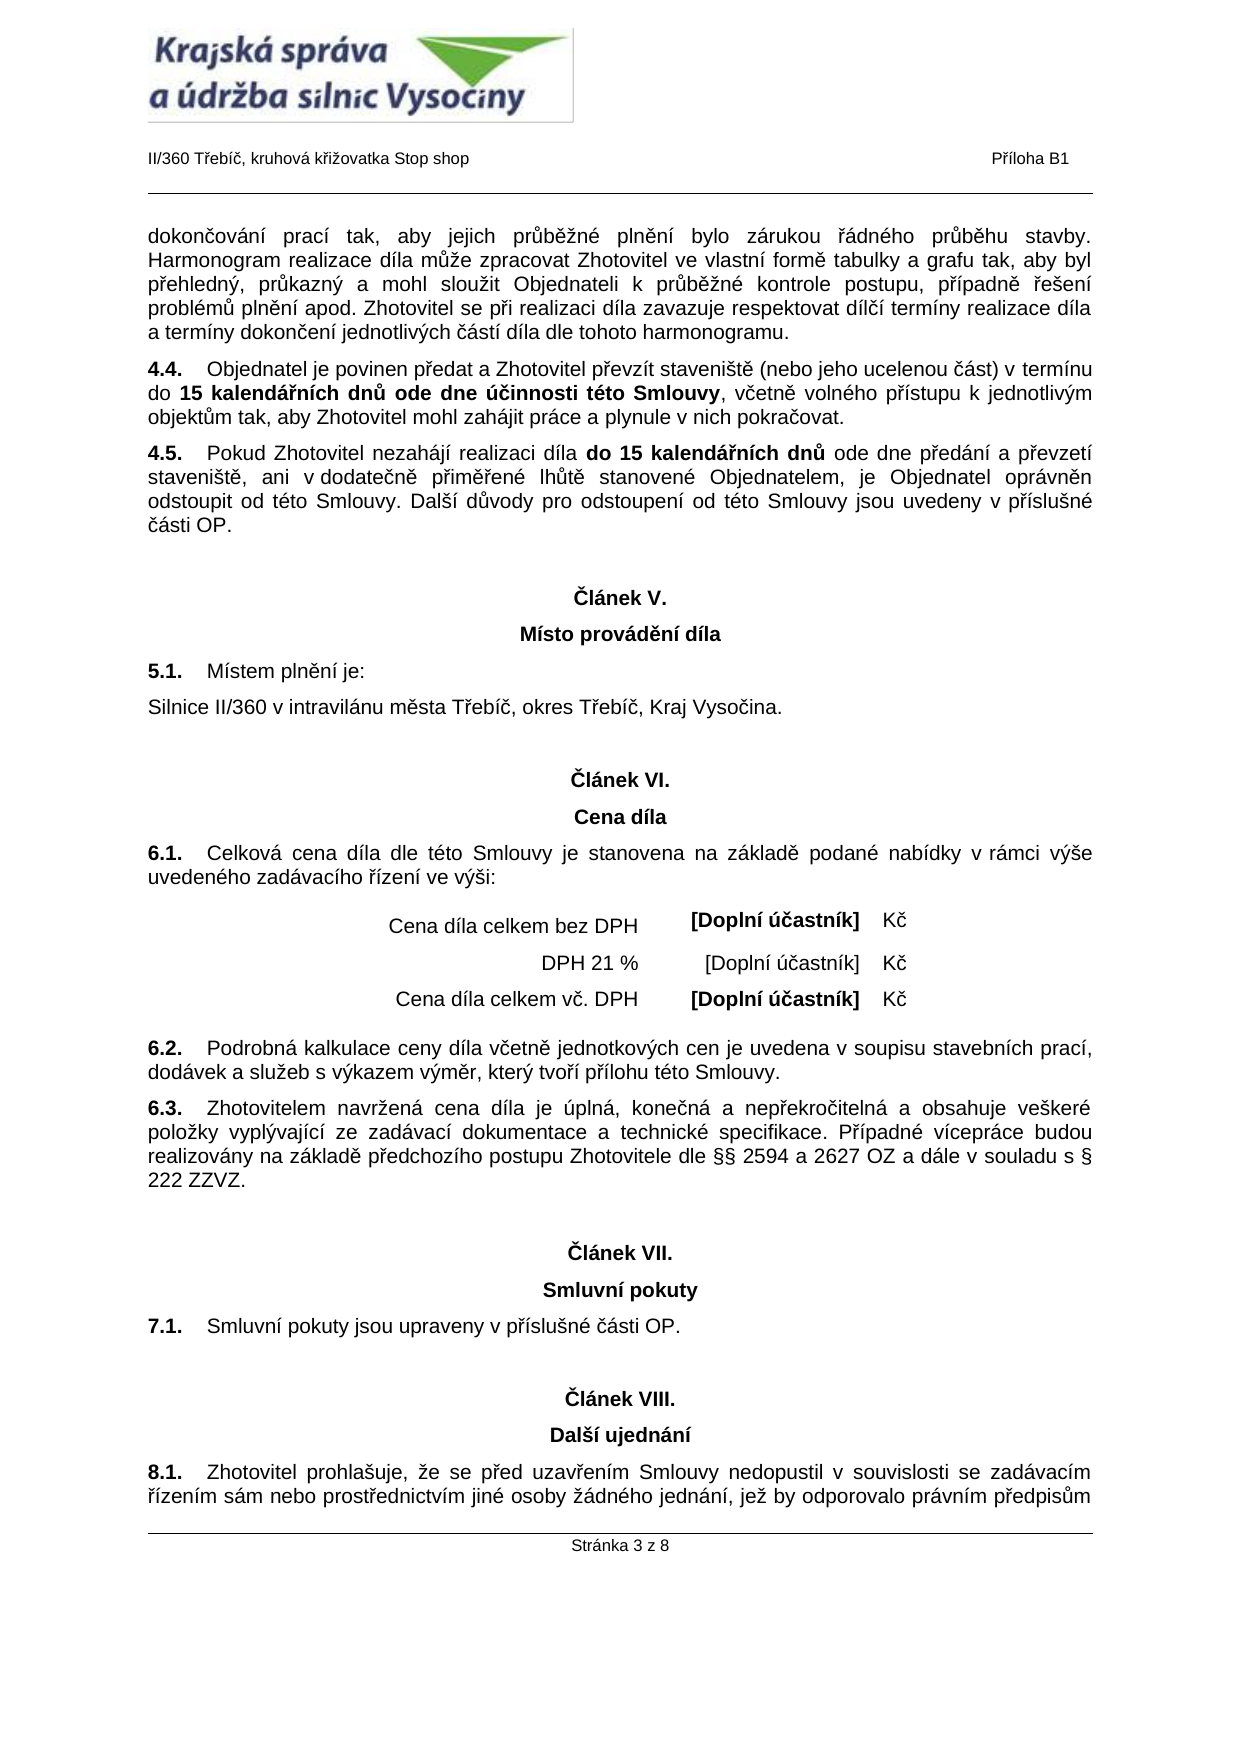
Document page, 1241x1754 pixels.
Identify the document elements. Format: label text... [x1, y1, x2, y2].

subtitle Další ujednání [148, 1423, 1093, 1447]
list Místem plnění je: [148, 659, 1093, 683]
table_cell [Doplní účastník] [650, 944, 871, 981]
list Smluvní pokuty jsou upraveny v příslušné části OP. [148, 1314, 1093, 1338]
text Silnice II/360 v intravilánu města Třebíč, okres Třebíč, Kraj Vysočina. [148, 695, 1093, 719]
table_cell [Doplní účastník] [650, 981, 871, 1023]
subtitle Cena díla [148, 804, 1093, 828]
subtitle Místo provádění díla [148, 622, 1093, 646]
text Článek VI. [148, 768, 1093, 792]
list Pokud Zhotovitel nezahájí realizaci díla do 15 kalendářních dnů ode dne předání a převzetí staveniště, ani v dodatečně přiměřené lhůtě stanovené Objednatelem, je Objednatel oprávněn odstoupit od této Smlouvy. Další důvody pro odstoupení od této Smlouvy jsou uvedeny v příslušné části OP. [148, 441, 1093, 537]
list Zhotovitelem navržená cena díla je úplná, konečná a nepřekročitelná a obsahuje veškeré položky vyplývající ze zadávací dokumentace a technické specifikace. Případné vícepráce budou realizovány na základě předchozího postupu Zhotovitele dle §§ 2594 a 2627 OZ a dále v souladu s § 222 ZZVZ. [148, 1096, 1093, 1192]
list Celková cena díla dle této Smlouvy je stanovena na základě podané nabídky v rámci výše uvedeného zadávacího řízení ve výši: [148, 841, 1093, 889]
list Podrobná kalkulace ceny díla včetně jednotkových cen je uvedena v soupisu stavebních prací, dodávek a služeb s výkazem výměr, který tvoří přílohu této Smlouvy. [148, 1036, 1093, 1084]
table_cell Kč [871, 944, 1048, 981]
table_cell Cena díla celkem vč. DPH [177, 981, 649, 1023]
subtitle Článek V. [148, 586, 1093, 610]
table_header [Doplní účastník] [650, 901, 871, 944]
table_cell DPH 21 % [177, 944, 649, 981]
subtitle Článek VII. [148, 1241, 1093, 1265]
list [148, 224, 1093, 344]
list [148, 1460, 1093, 1508]
table_cell Kč [871, 981, 1048, 1023]
subtitle Smluvní pokuty [148, 1277, 1093, 1301]
table_header Cena díla celkem bez DPH [177, 901, 649, 944]
picture [147, 28, 574, 124]
subtitle Článek VIII. [148, 1387, 1093, 1411]
table_header Kč [871, 901, 1048, 944]
list Objednatel je povinen předat a Zhotovitel převzít staveniště (nebo jeho ucelenou část) v termínu do 15 kalendářních dnů ode dne účinnosti této Smlouvy, včetně volného přístupu k jednotlivým objektům tak, aby Zhotovitel mohl zahájit práce a plynule v nich pokračovat. [148, 357, 1093, 428]
